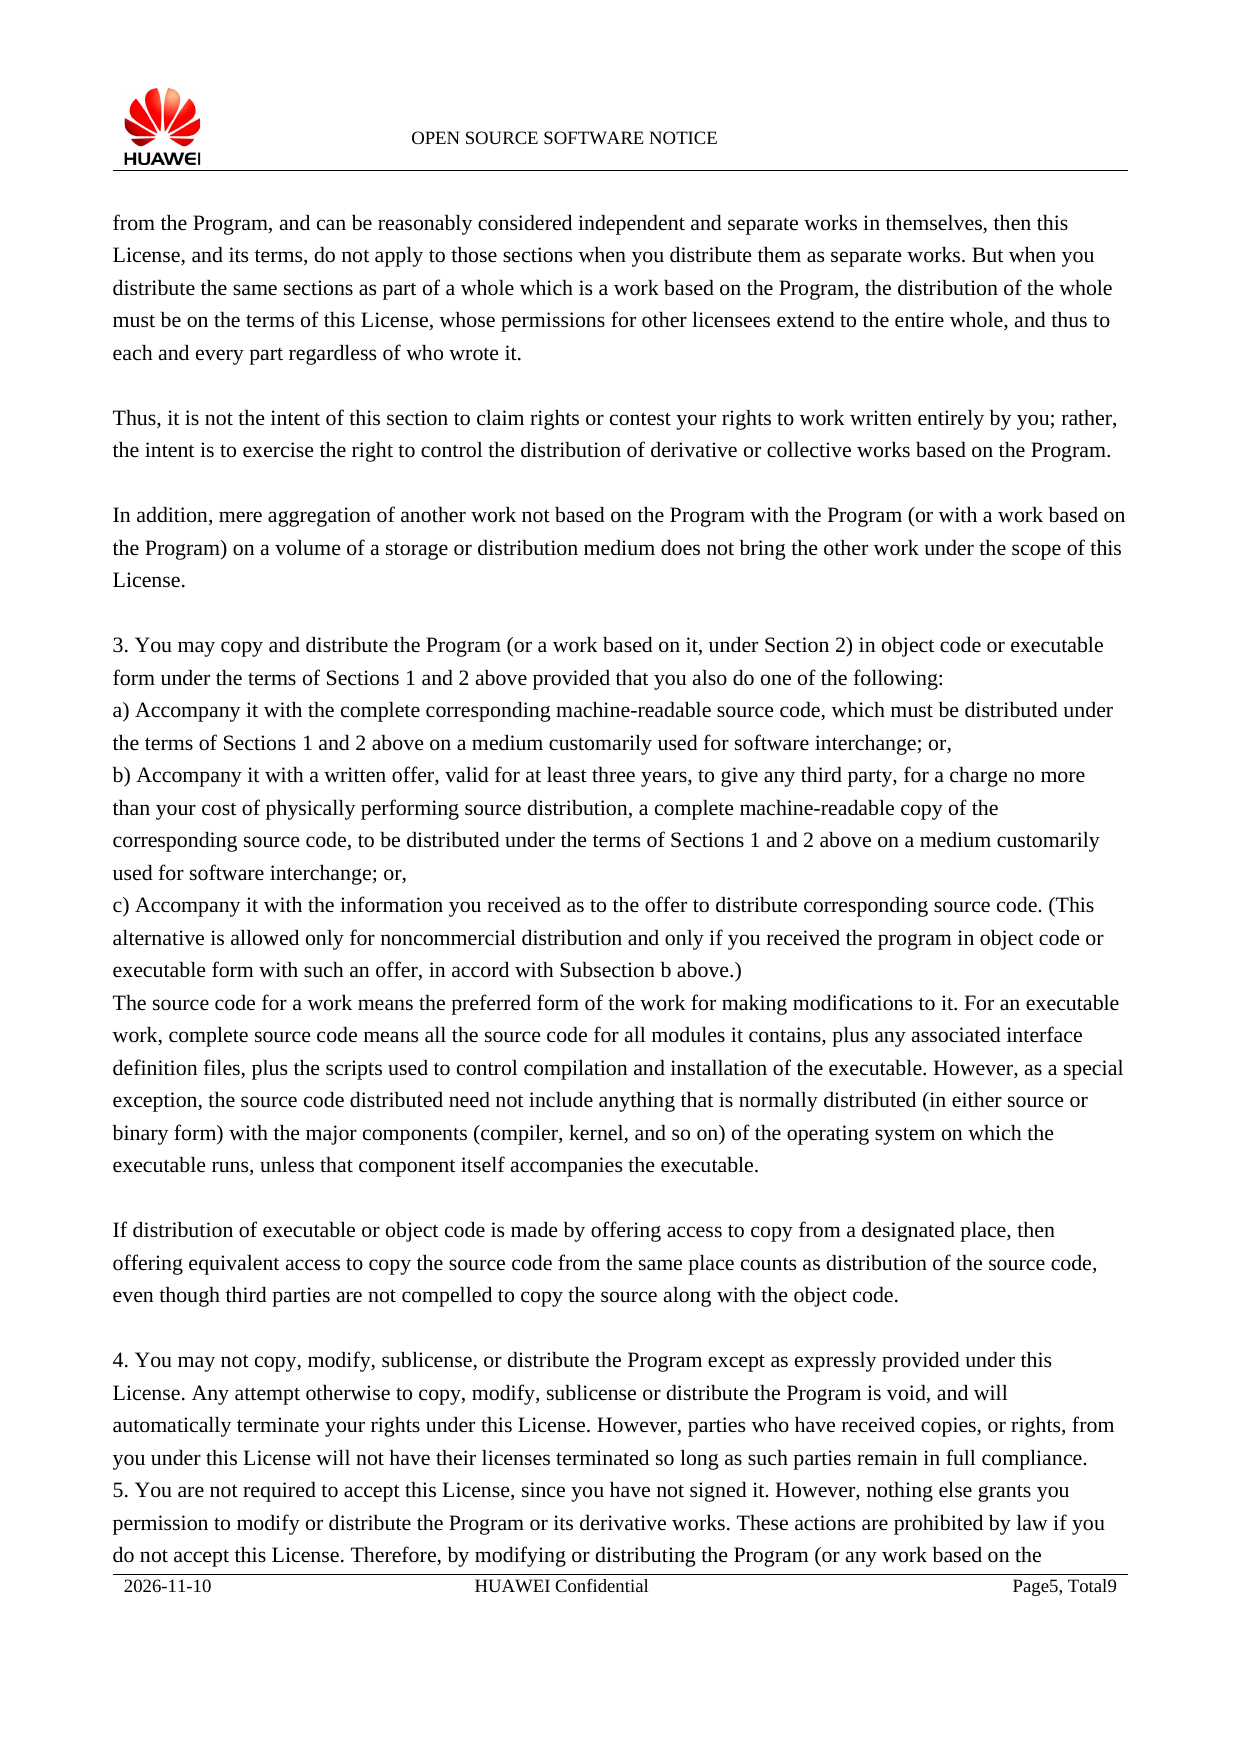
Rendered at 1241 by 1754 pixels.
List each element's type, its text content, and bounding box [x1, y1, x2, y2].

picture [124, 88, 201, 165]
